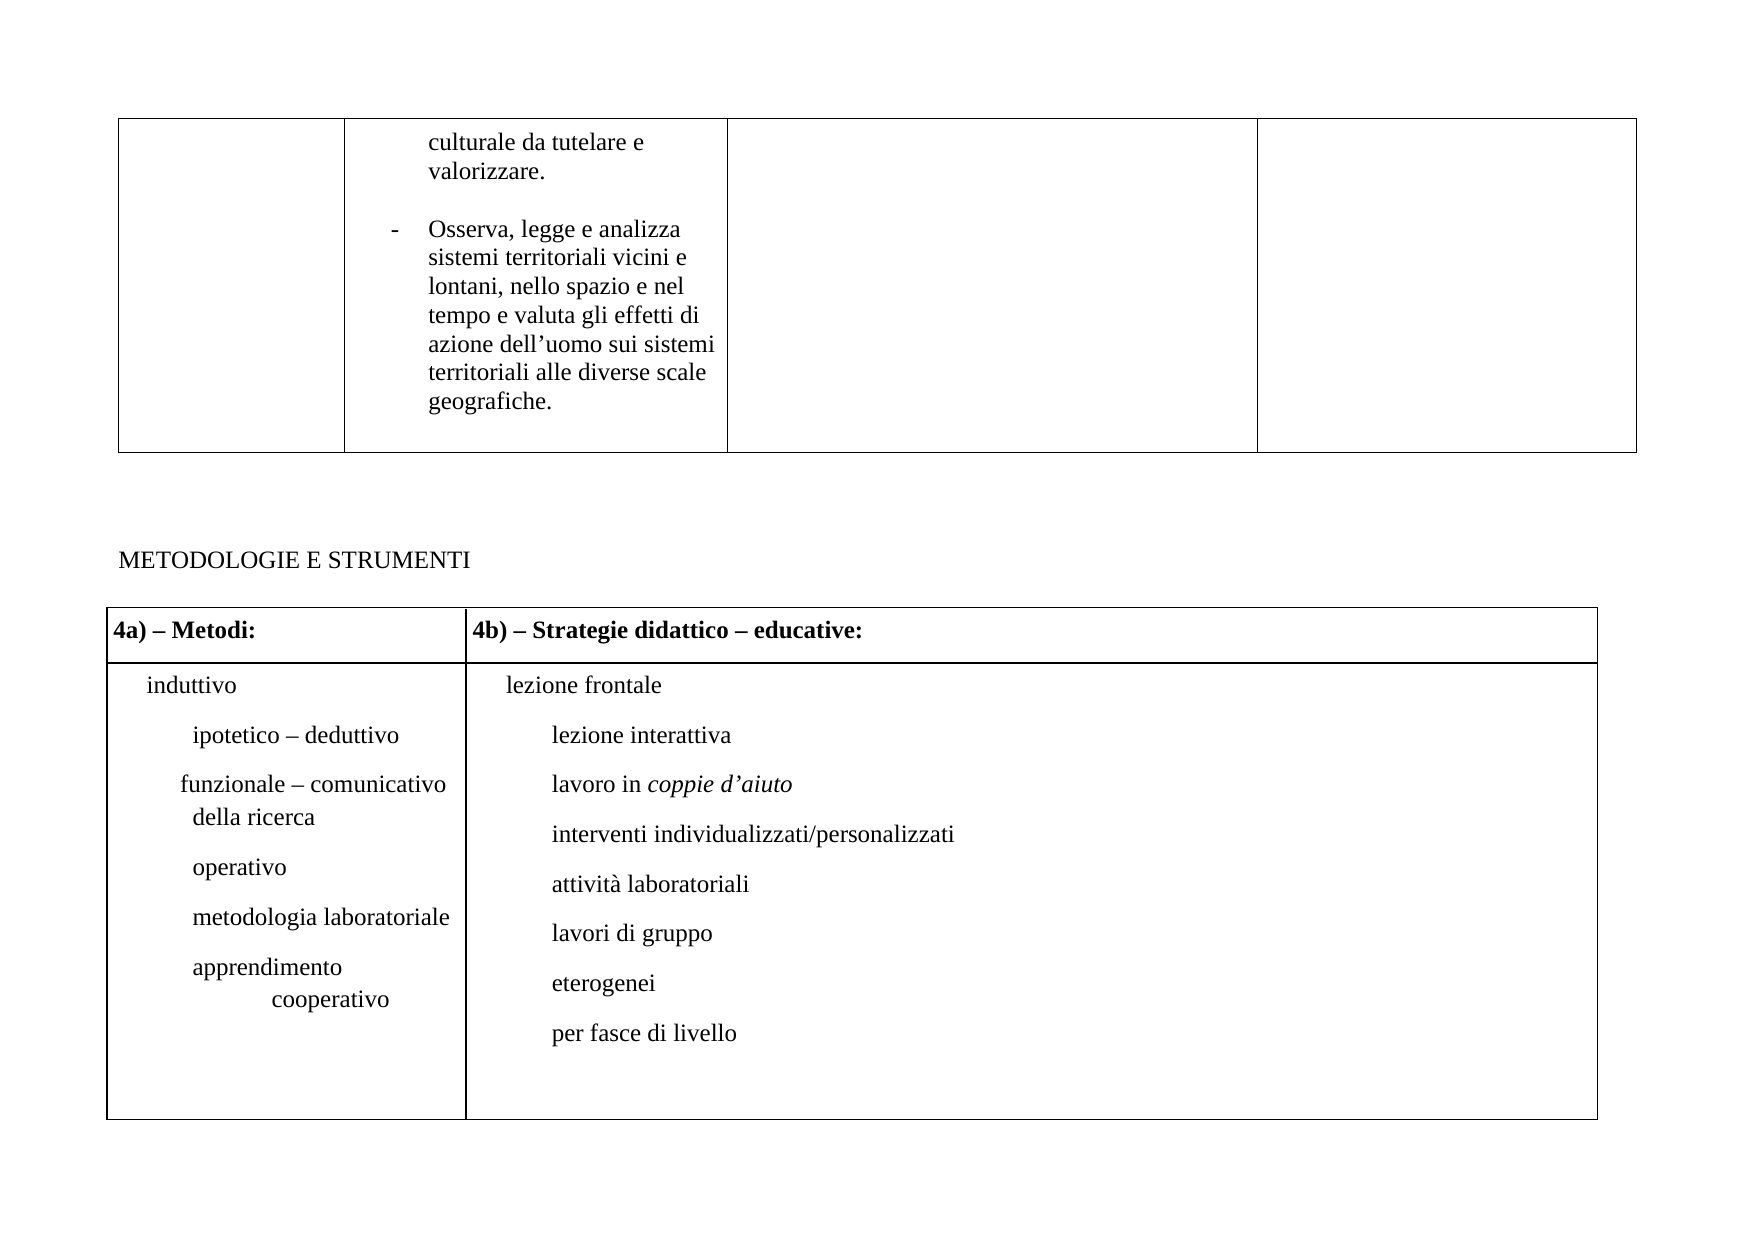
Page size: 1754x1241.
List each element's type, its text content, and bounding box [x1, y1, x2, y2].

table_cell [728, 119, 1257, 452]
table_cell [467, 664, 1597, 1119]
table_header 4b) – Strategie didattico – educative: [467, 608, 1597, 662]
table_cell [108, 664, 465, 1119]
text METODOLOGIE E STRUMENTI [118, 545, 1636, 574]
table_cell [345, 119, 727, 452]
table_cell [1258, 119, 1636, 452]
table_header 4a) – Metodi: [108, 608, 466, 662]
